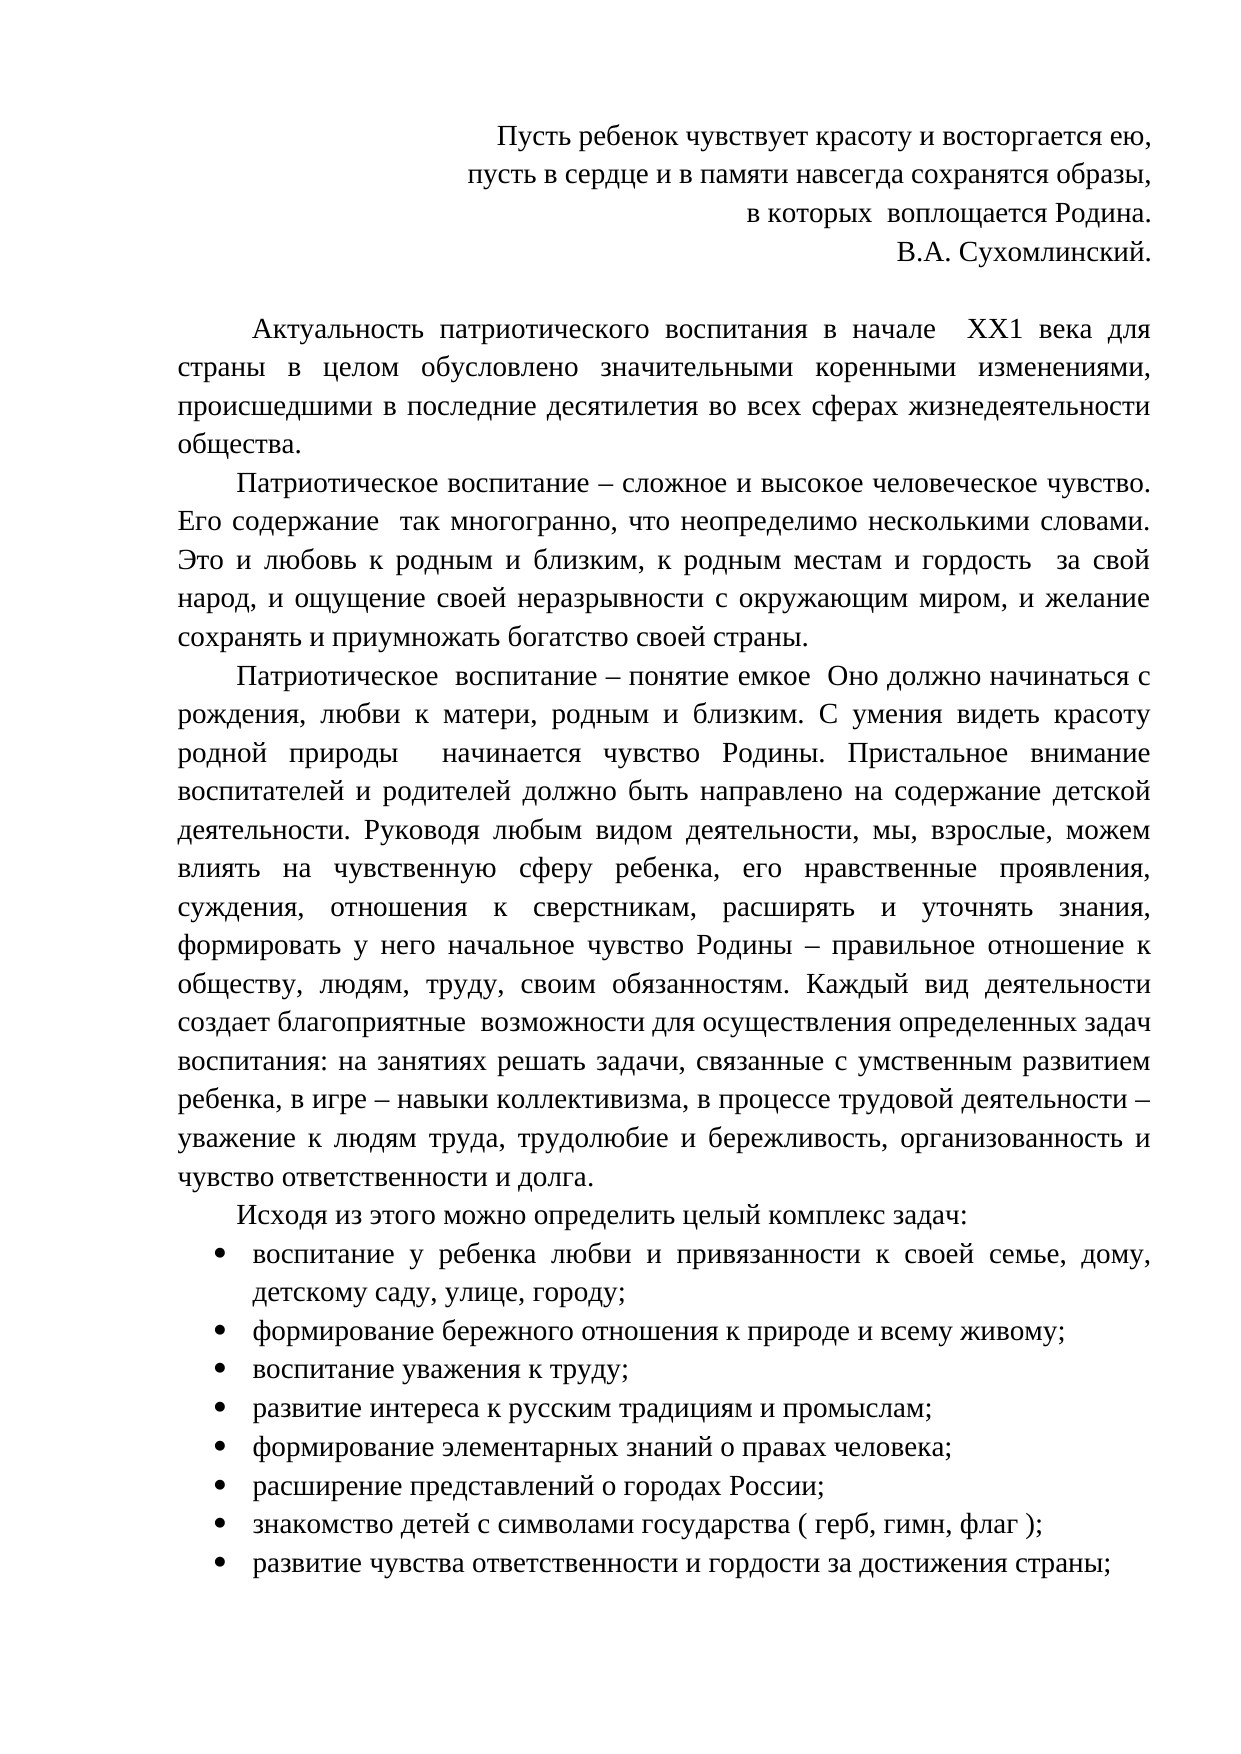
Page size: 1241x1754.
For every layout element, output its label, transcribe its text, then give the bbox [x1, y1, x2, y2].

list знакомство детей с символами государства ( герб, гимн, флаг ); [215, 1506, 1152, 1540]
text в которых воплощается Родина. [177, 195, 1152, 229]
text Патриотическое воспитание – понятие емкое Оно должно начинаться с рождения, любви к матери, родным и близким. С умения видеть красоту родной природы начинается чувство Родины. Пристальное внимание воспитателей и родителей должно быть направлено на содержание детской деятельности. Руководя любым видом деятельности, мы, взрослые, можем влиять на чувственную сферу ребенка, его нравственные проявления, суждения, отношения к сверстникам, расширять и уточнять знания, формировать у него начальное чувство Родины – правильное отношение к обществу, людям, труду, своим обязанностям. Каждый вид деятельности создает благоприятные возможности для осуществления определенных задач воспитания: на занятиях решать задачи, связанные с умственным развитием ребенка, в игре – навыки коллективизма, в процессе трудовой деятельности – уважение к людям труда, трудолюбие и бережливость, организованность и чувство ответственности и долга. [177, 658, 1152, 1192]
list воспитание уважения к труду; [215, 1352, 1152, 1385]
text В.А. Сухомлинский. [177, 234, 1152, 267]
list формирование элементарных знаний о правах человека; [215, 1429, 1152, 1463]
text Пусть ребенок чувствует красоту и восторгается ею, [177, 118, 1152, 152]
list воспитание у ребенка любви и привязанности к своей семье, дому, детскому саду, улице, городу; [215, 1236, 1152, 1308]
list расширение представлений о городах России; [215, 1468, 1152, 1501]
text Актуальность патриотического воспитания в начале ХХ1 века для страны в целом обусловлено значительными коренными изменениями, происшедшими в последние десятилетия во всех сферах жизнедеятельности общества. [177, 311, 1152, 460]
list развитие чувства ответственности и гордости за достижения страны; [215, 1545, 1152, 1578]
text пусть в сердце и в памяти навсегда сохранятся образы, [177, 157, 1152, 190]
list развитие интереса к русским традициям и промыслам; [215, 1390, 1152, 1424]
text Исходя из этого можно определить целый комплекс задач: [177, 1197, 1152, 1231]
list формирование бережного отношения к природе и всему живому; [215, 1313, 1152, 1347]
text Патриотическое воспитание – сложное и высокое человеческое чувство. Его содержание так многогранно, что неопределимо несколькими словами. Это и любовь к родным и близким, к родным местам и гордость за свой народ, и ощущение своей неразрывности с окружающим миром, и желание сохранять и приумножать богатство своей страны. [177, 465, 1152, 653]
